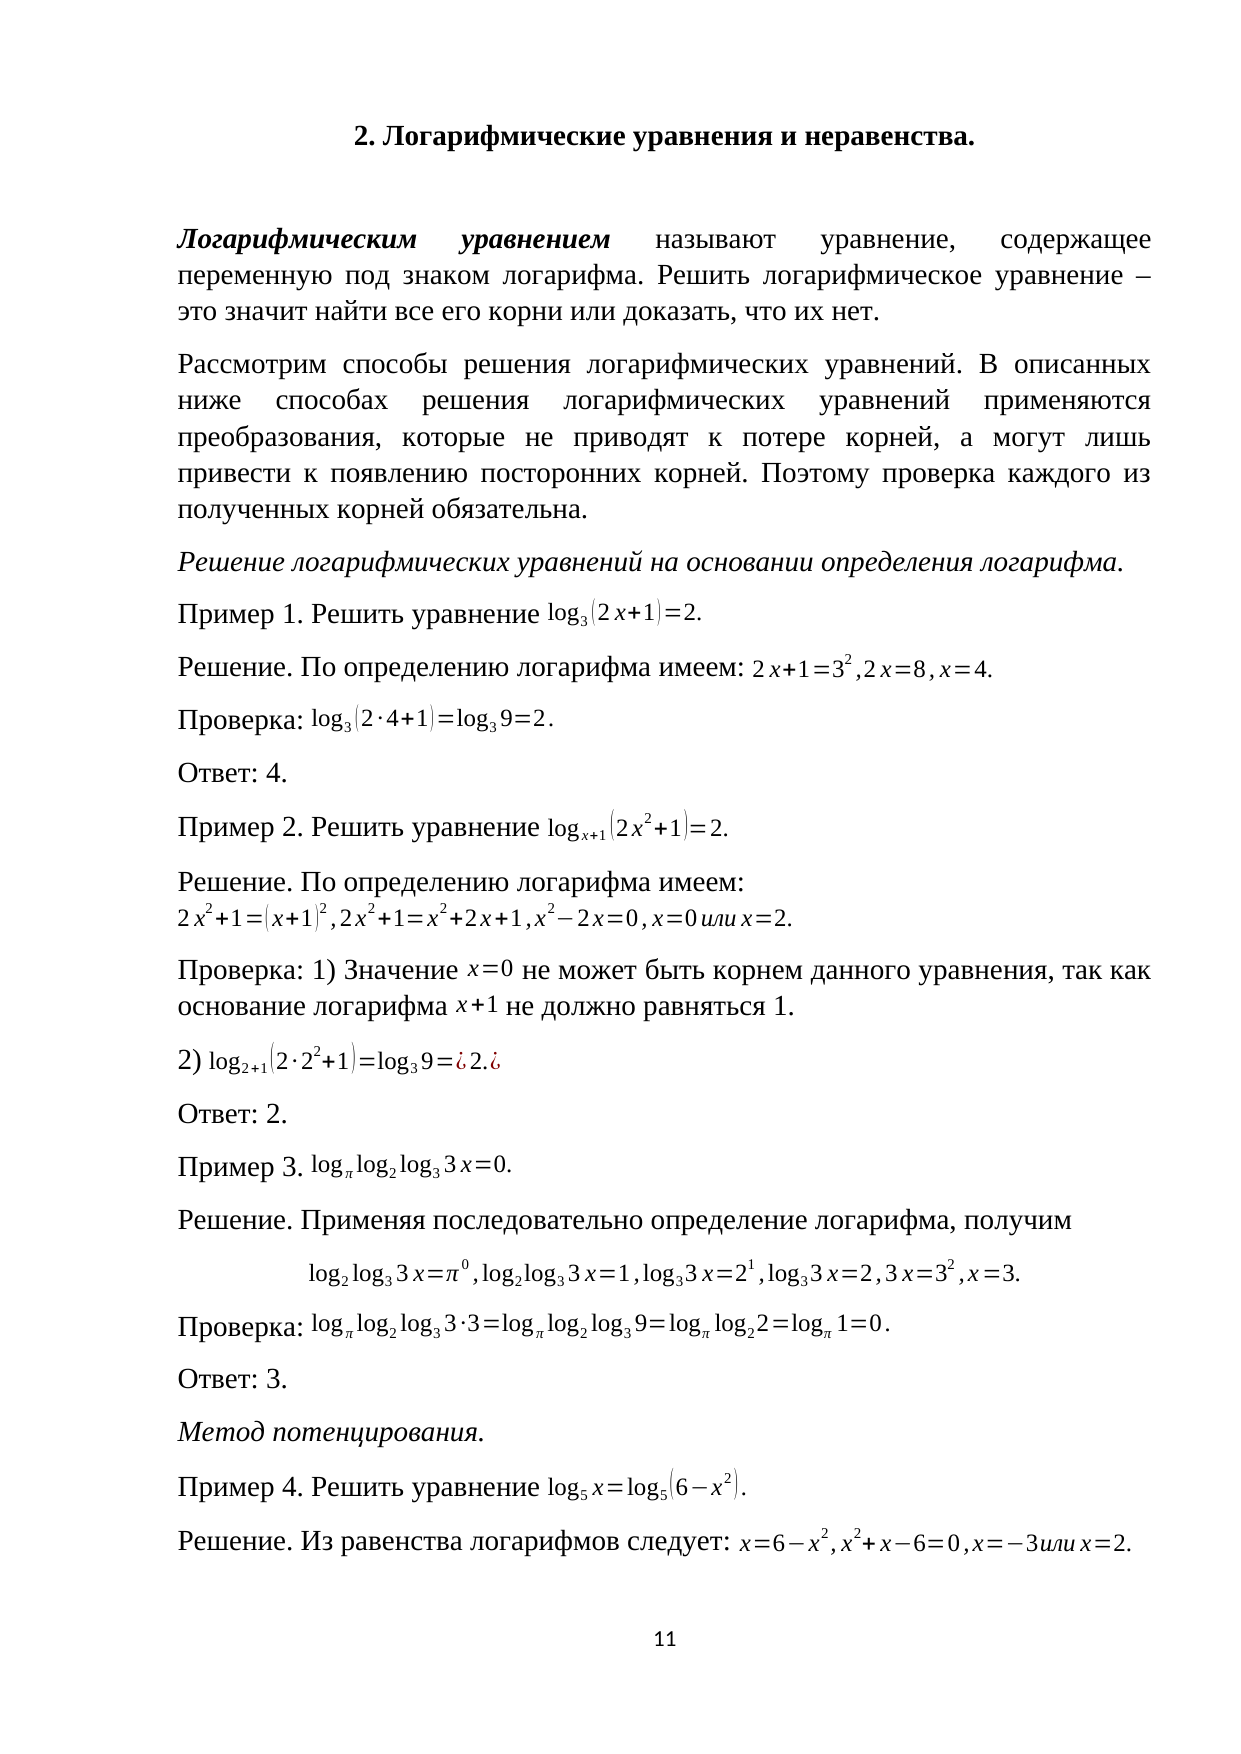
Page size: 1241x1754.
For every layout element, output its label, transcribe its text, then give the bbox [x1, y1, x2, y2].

text Ответ: 2. [177, 1097, 1152, 1130]
text 2) [177, 1041, 1152, 1077]
subtitle 2. Логарифмические уравнения и неравенства. [177, 118, 1152, 152]
text Решение. Применяя последовательно определение логарифма, получим [177, 1202, 1152, 1236]
text Пример 2. Решить уравнение [177, 808, 1152, 844]
text Решение. По определению логарифма имеем: [177, 649, 1152, 683]
text Проверка: [177, 1309, 1152, 1342]
text Метод потенцирования. [177, 1414, 1152, 1448]
text Пример 3. [177, 1149, 1152, 1183]
text Рассмотрим способы решения логарифмических уравнений. В описанных ниже способах решения логарифмических уравнений применяются преобразования, которые не приводят к потере корней, а могут лишь привести к появлению посторонних корней. Поэтому проверка каждого из полученных корней обязательна. [177, 346, 1152, 524]
text Пример 4. Решить уравнение [177, 1467, 1152, 1504]
text Ответ: 4. [177, 755, 1152, 788]
text Логарифмическим уравнением называют уравнение, содержащее переменную под знаком логарифма. Решить логарифмическое уравнение – это значит найти все его корни или доказать, что их нет. [177, 221, 1152, 327]
text Решение. По определению логарифма имеем: [177, 864, 1152, 933]
text Ответ: 3. [177, 1362, 1152, 1395]
text Проверка: [177, 702, 1152, 736]
text Решение логарифмических уравнений на основании определения логарифма. [177, 544, 1152, 577]
text Пример 1. Решить уравнение [177, 597, 1152, 630]
text Решение. Из равенства логарифмов следует: [177, 1523, 1152, 1557]
text Проверка: 1) Значение не может быть корнем данного уравнения, так как основание логарифма не должно равняться 1. [177, 952, 1152, 1022]
